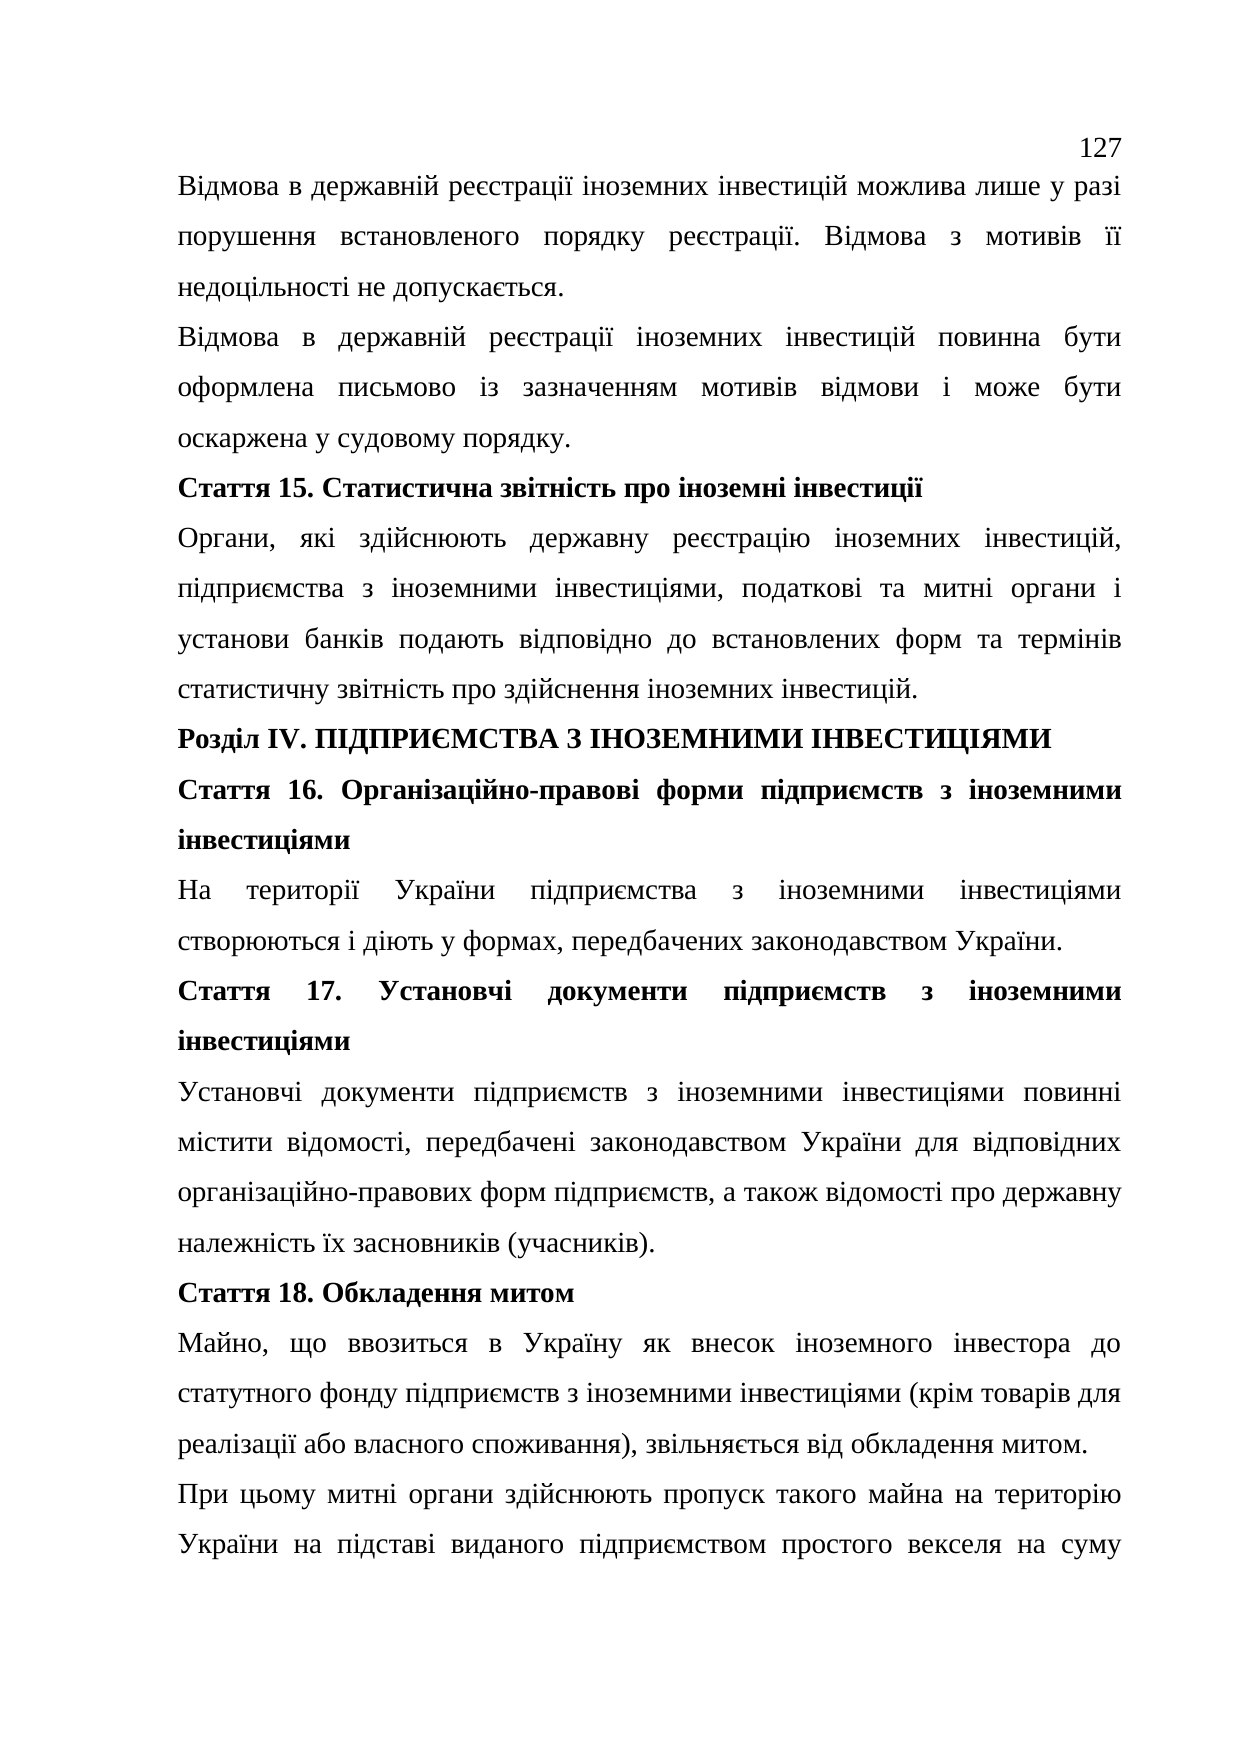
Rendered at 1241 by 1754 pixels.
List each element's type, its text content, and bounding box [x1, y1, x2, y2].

text Органи, які здійснюють державну реєстрацію іноземних інвестицій, підприємства з іноземними інвестиціями, податкові та митні органи і установи банків подають відповідно до встановлених форм та термінів статистичну звітність про здійснення іноземних інвестицій. [177, 521, 1122, 705]
text Відмова в державній реєстрації іноземних інвестицій можлива лише у разі порушення встановленого порядку реєстрації. Відмова з мотивів її недоцільності не допускається. [177, 168, 1122, 302]
text Майно, що ввозиться в Україну як внесок іноземного інвестора до статутного фонду підприємств з іноземними інвестиціями (крім товарів для реалізації або власного споживання), звільняється від обкладення митом. [177, 1326, 1122, 1460]
text Стаття 17. Установчі документи підприємств з іноземними інвестиціями [177, 973, 1122, 1057]
text Установчі документи підприємств з іноземними інвестиціями повинні містити відомості, передбачені законодавством України для відповідних організаційно-правових форм підприємств, а також відомості про державну належність їх засновників (учасників). [177, 1074, 1122, 1258]
text Стаття 15. Статистична звітність про іноземні інвестиції [177, 470, 1122, 504]
text Відмова в державній реєстрації іноземних інвестицій повинна бути оформлена письмово із зазначенням мотивів відмови і може бути оскаржена у судовому порядку. [177, 319, 1122, 453]
text На території України підприємства з іноземними інвестиціями створюються і діють у формах, передбачених законодавством України. [177, 873, 1122, 957]
text Стаття 16. Організаційно-правові форми підприємств з іноземними інвестиціями [177, 772, 1122, 856]
text Стаття 18. Обкладення митом [177, 1275, 1122, 1309]
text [177, 1476, 1122, 1560]
text Розділ IV. ПІДПРИЄМСТВА З ІНОЗЕМНИМИ ІНВЕСТИЦІЯМИ [177, 722, 1122, 755]
